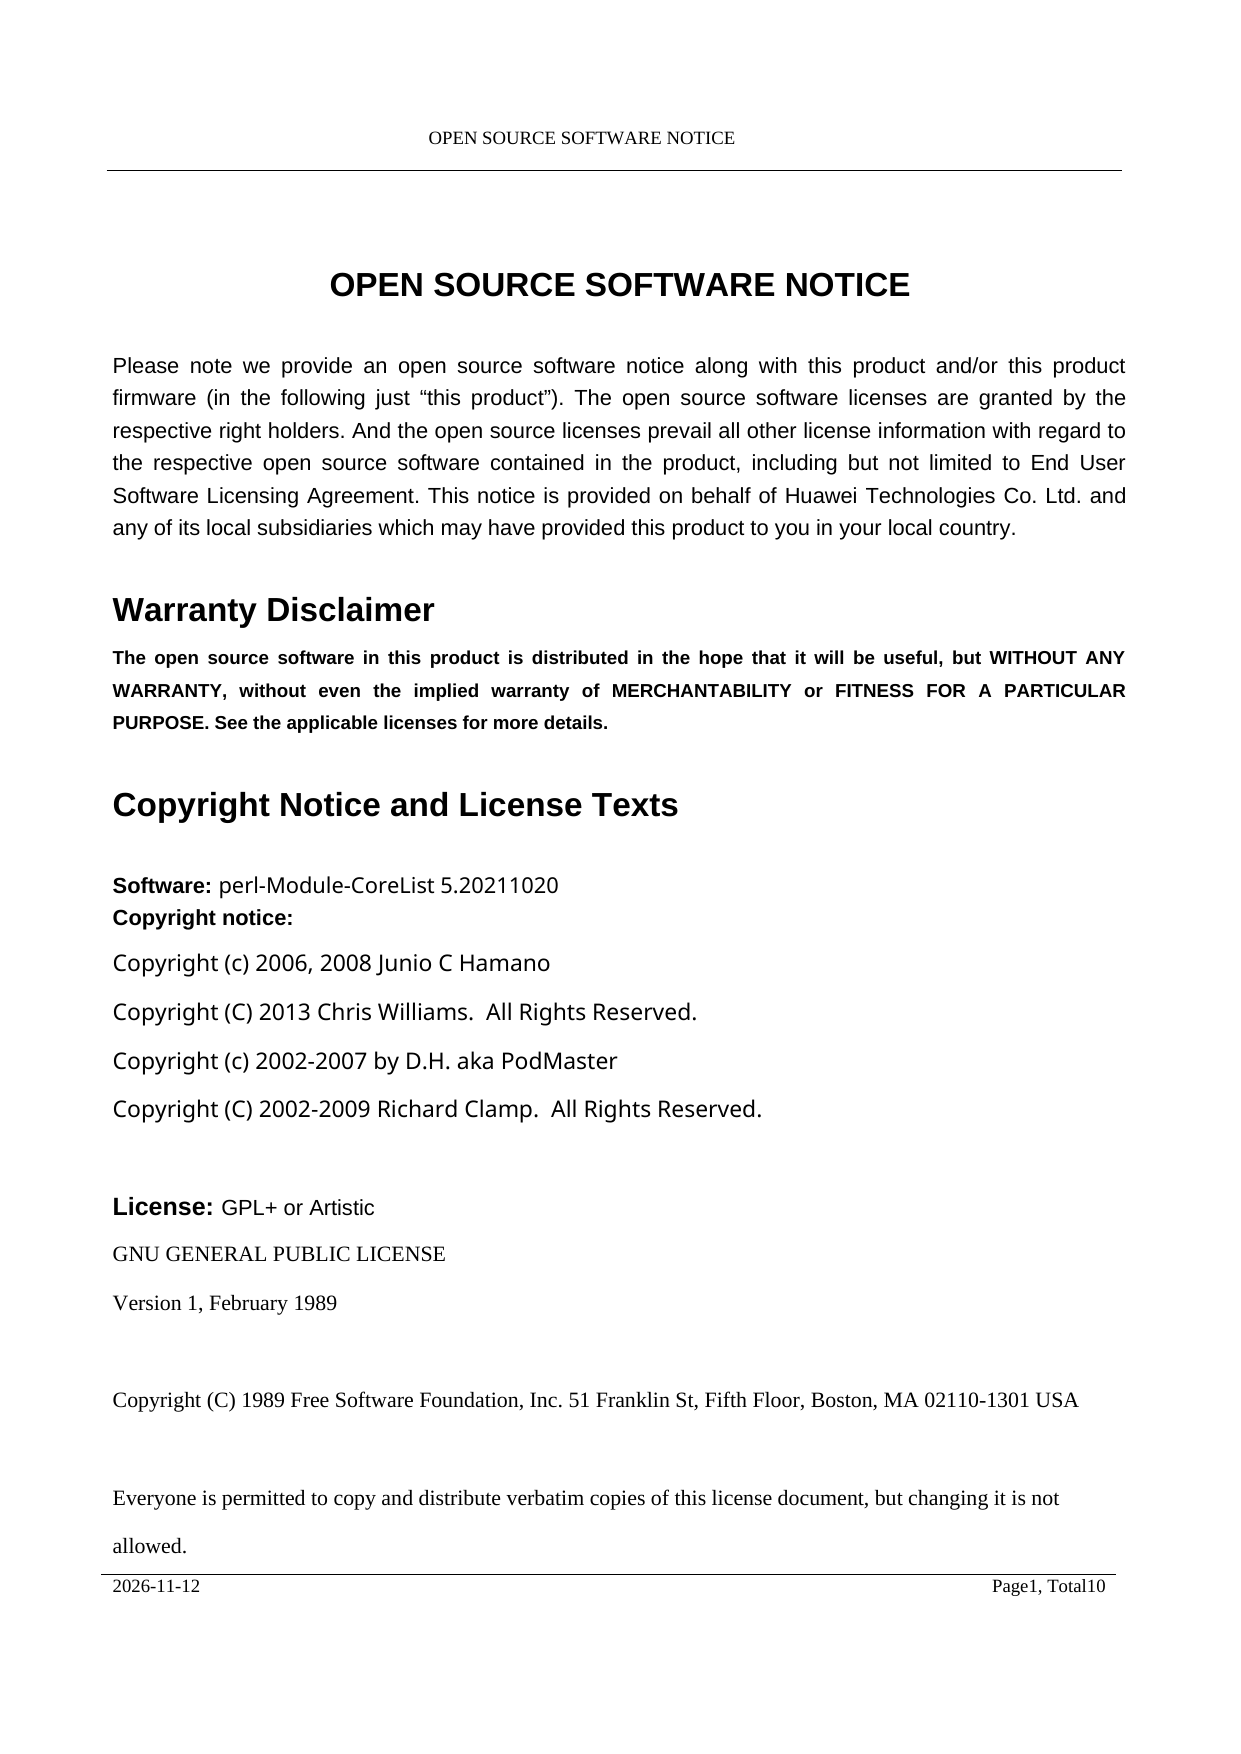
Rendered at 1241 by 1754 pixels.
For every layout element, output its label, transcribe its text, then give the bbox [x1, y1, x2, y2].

text Software: perl-Module-CoreList 5.20211020 [112, 869, 1128, 901]
text Copyright notice: [112, 901, 1128, 934]
text Copyright (c) 2006, 2008 Junio C Hamano Copyright (C) 2013 Chris Williams. All Rights Reserved. Copyright (c) 2002-2007 by D.H. aka PodMaster Copyright (C) 2002-2009 Richard Clamp. All Rights Reserved. [112, 947, 1128, 1174]
text OPEN SOURCE SOFTWARE NOTICE [112, 251, 1128, 316]
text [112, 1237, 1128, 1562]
text The open source software in this product is distributed in the hope that it will be useful, but WITHOUT ANY WARRANTY, without even the implied warranty of MERCHANTABILITY or FITNESS FOR A PARTICULAR PURPOSE. See the applicable licenses for more details. [112, 641, 1128, 739]
text Warranty Disclaimer [112, 576, 1128, 641]
text Copyright Notice and License Texts [112, 771, 1128, 836]
text License: GPL+ or Artistic [112, 1190, 1128, 1223]
text Please note we provide an open source software notice along with this product and/or this product firmware (in the following just “this product”). The open source software licenses are granted by the respective right holders. And the open source licenses prevail all other license information with regard to the respective open source software contained in the product, including but not limited to End User Software Licensing Agreement. This notice is provided on behalf of Huawei Technologies Co. Ltd. and any of its local subsidiaries which may have provided this product to you in your local country. [112, 349, 1128, 544]
